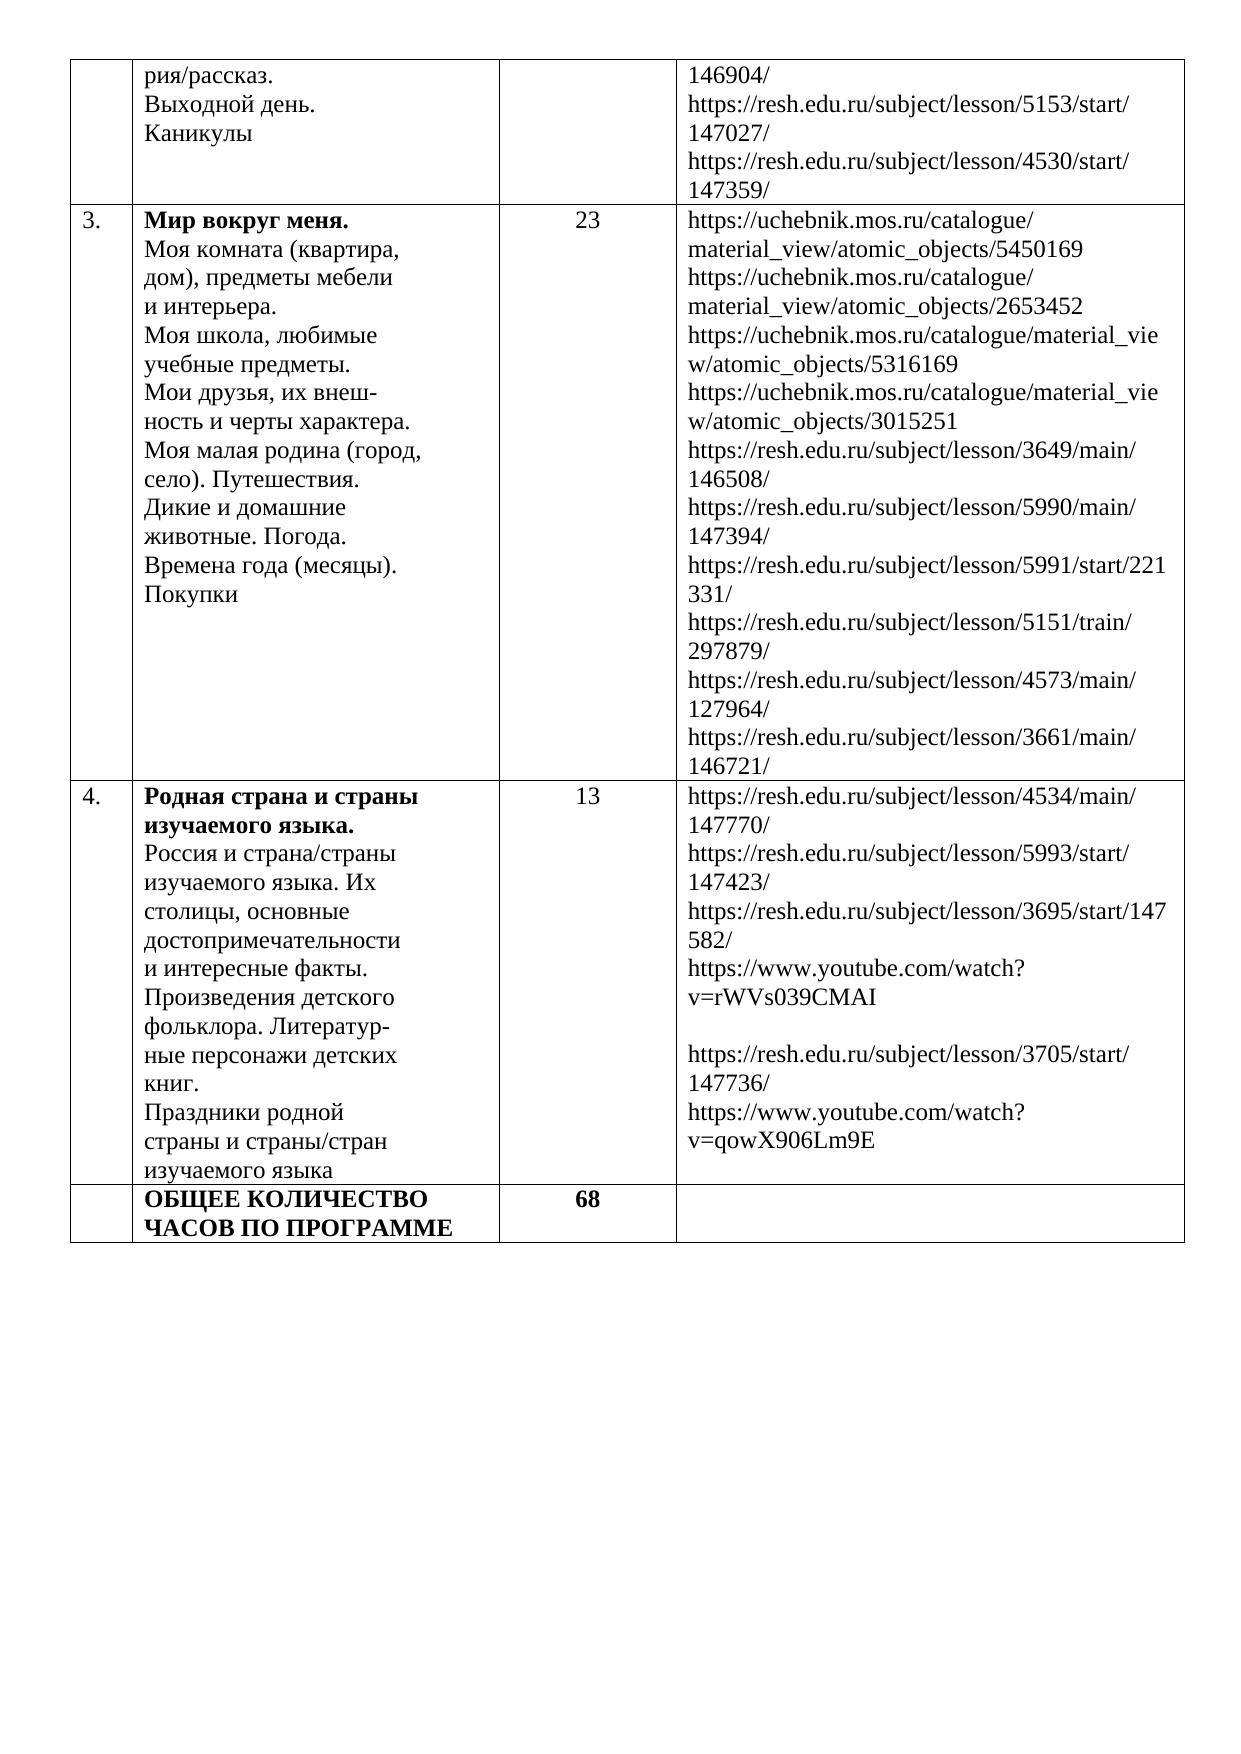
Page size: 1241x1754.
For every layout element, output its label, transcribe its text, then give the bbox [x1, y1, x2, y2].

table_cell 4. [71, 781, 132, 1183]
table_cell Мир вокруг меня. Моя комната (квартира, дом), предметы мебели и интерьера. Моя школа, любимые учебные предметы. Мои друзья, их внеш- ность и черты характера. Моя малая родина (город, село). Путешествия. Дикие и домашние животные. Погода. Времена года (месяцы). Покупки [133, 205, 499, 780]
table_cell 2. [71, 60, 132, 204]
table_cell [677, 60, 1184, 204]
table_cell [677, 1185, 1184, 1242]
table_cell ОБЩЕЕ КОЛИЧЕСТВО ЧАСОВ ПО ПРОГРАММЕ [133, 1185, 499, 1242]
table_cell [133, 60, 499, 204]
table_cell 68 [500, 1185, 676, 1242]
table_cell 17 [500, 60, 676, 204]
table_cell 3. [71, 205, 132, 780]
table_cell [71, 1185, 132, 1242]
table_cell https://resh.edu.ru/subject/lesson/4534/main/147770/ https://resh.edu.ru/subject/lesson/5993/start/147423/ https://resh.edu.ru/subject/lesson/3695/start/147582/ https://www.youtube.com/watch?v=rWVs039CMAI https://resh.edu.ru/subject/lesson/3705/start/147736/ https://www.youtube.com/watch?v=qowX906Lm9E [677, 781, 1184, 1183]
table_cell https://uchebnik.mos.ru/catalogue/material_view/atomic_objects/5450169 https://uchebnik.mos.ru/catalogue/material_view/atomic_objects/2653452 https://uchebnik.mos.ru/catalogue/material_view/atomic_objects/5316169 https://uchebnik.mos.ru/catalogue/material_view/atomic_objects/3015251 https://resh.edu.ru/subject/lesson/3649/main/146508/ https://resh.edu.ru/subject/lesson/5990/main/147394/ https://resh.edu.ru/subject/lesson/5991/start/221331/ https://resh.edu.ru/subject/lesson/5151/train/297879/ https://resh.edu.ru/subject/lesson/4573/main/127964/ https://resh.edu.ru/subject/lesson/3661/main/146721/ [677, 205, 1184, 780]
table_cell 13 [500, 781, 676, 1183]
table_cell Родная страна и страны изучаемого языка. Россия и страна/страны изучаемого языка. Их столицы, основные достопримечательности и интересные факты. Произведения детского фольклора. Литератур- ные персонажи детских книг. Праздники родной страны и страны/стран изучаемого языка [133, 781, 499, 1183]
table_cell 23 [500, 205, 676, 780]
